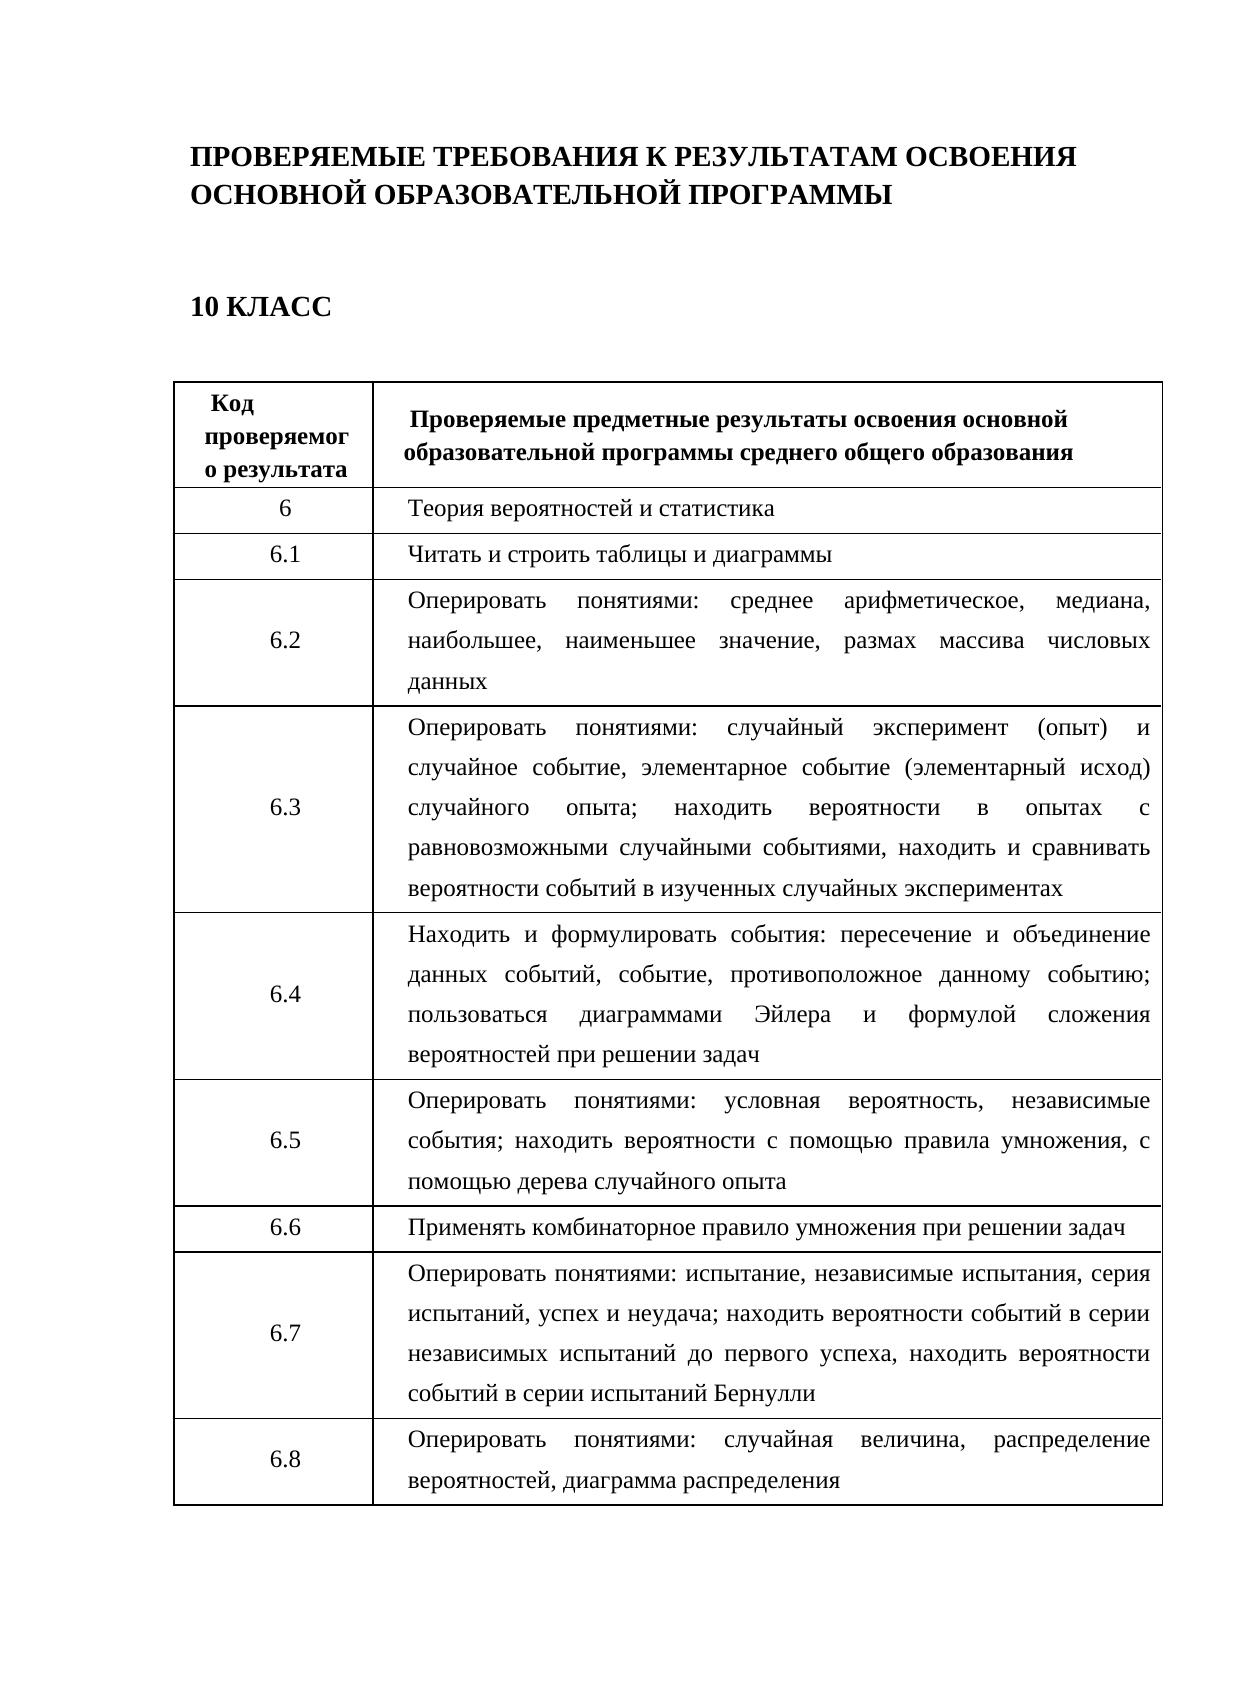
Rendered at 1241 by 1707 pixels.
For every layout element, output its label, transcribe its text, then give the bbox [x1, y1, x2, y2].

table_cell 6.6 [175, 1207, 372, 1251]
table_cell Оперировать понятиями: случайная величина, распределение вероятностей, диаграмма распределения [374, 1418, 1162, 1504]
text 10 КЛАСС [190, 289, 1152, 323]
table_cell Находить и формулировать события: пересечение и объединение данных событий, событие, противоположное данному событию; пользоваться диаграммами Эйлера и формулой сложения вероятностей при решении задач [374, 912, 1162, 1078]
text ПРОВЕРЯЕМЫЕ ТРЕБОВАНИЯ К РЕЗУЛЬТАТАМ ОСВОЕНИЯ ОСНОВНОЙ ОБРАЗОВАТЕЛЬНОЙ ПРОГРАММЫ [190, 139, 1152, 211]
table_cell 6.5 [175, 1080, 372, 1205]
table_cell Оперировать понятиями: среднее арифметическое, медиана, наибольшее, наименьшее значение, размах массива числовых данных [374, 579, 1162, 705]
table_cell 6.7 [175, 1253, 372, 1418]
table_cell Теория вероятностей и статистика [374, 486, 1162, 532]
table_header Проверяемые предметные результаты освоения основной образовательной программы среднего общего образования [374, 383, 1162, 486]
table_cell 6 [175, 488, 372, 532]
table_cell 6.1 [175, 534, 372, 578]
table_cell 6.3 [175, 707, 372, 912]
table_cell 6.8 [175, 1419, 372, 1504]
table_cell Оперировать понятиями: условная вероятность, независимые события; находить вероятности с помощью правила умножения, с помощью дерева случайного опыта [374, 1079, 1162, 1205]
table_cell Оперировать понятиями: случайный эксперимент (опыт) и случайное событие, элементарное событие (элементарный исход) случайного опыта; находить вероятности в опытах с равновозможными случайными событиями, находить и сравнивать вероятности событий в изученных случайных экспериментах [374, 705, 1162, 912]
table_cell Применять комбинаторное правило умножения при решении задач [374, 1205, 1162, 1251]
table_cell 6.4 [175, 913, 372, 1078]
table_header Код проверяемого результата [175, 383, 372, 486]
table_cell Читать и строить таблицы и диаграммы [374, 533, 1162, 578]
table_cell Оперировать понятиями: испытание, независимые испытания, серия испытаний, успех и неудача; находить вероятности событий в серии независимых испытаний до первого успеха, находить вероятности событий в серии испытаний Бернулли [374, 1251, 1162, 1418]
table_cell 6.2 [175, 580, 372, 705]
